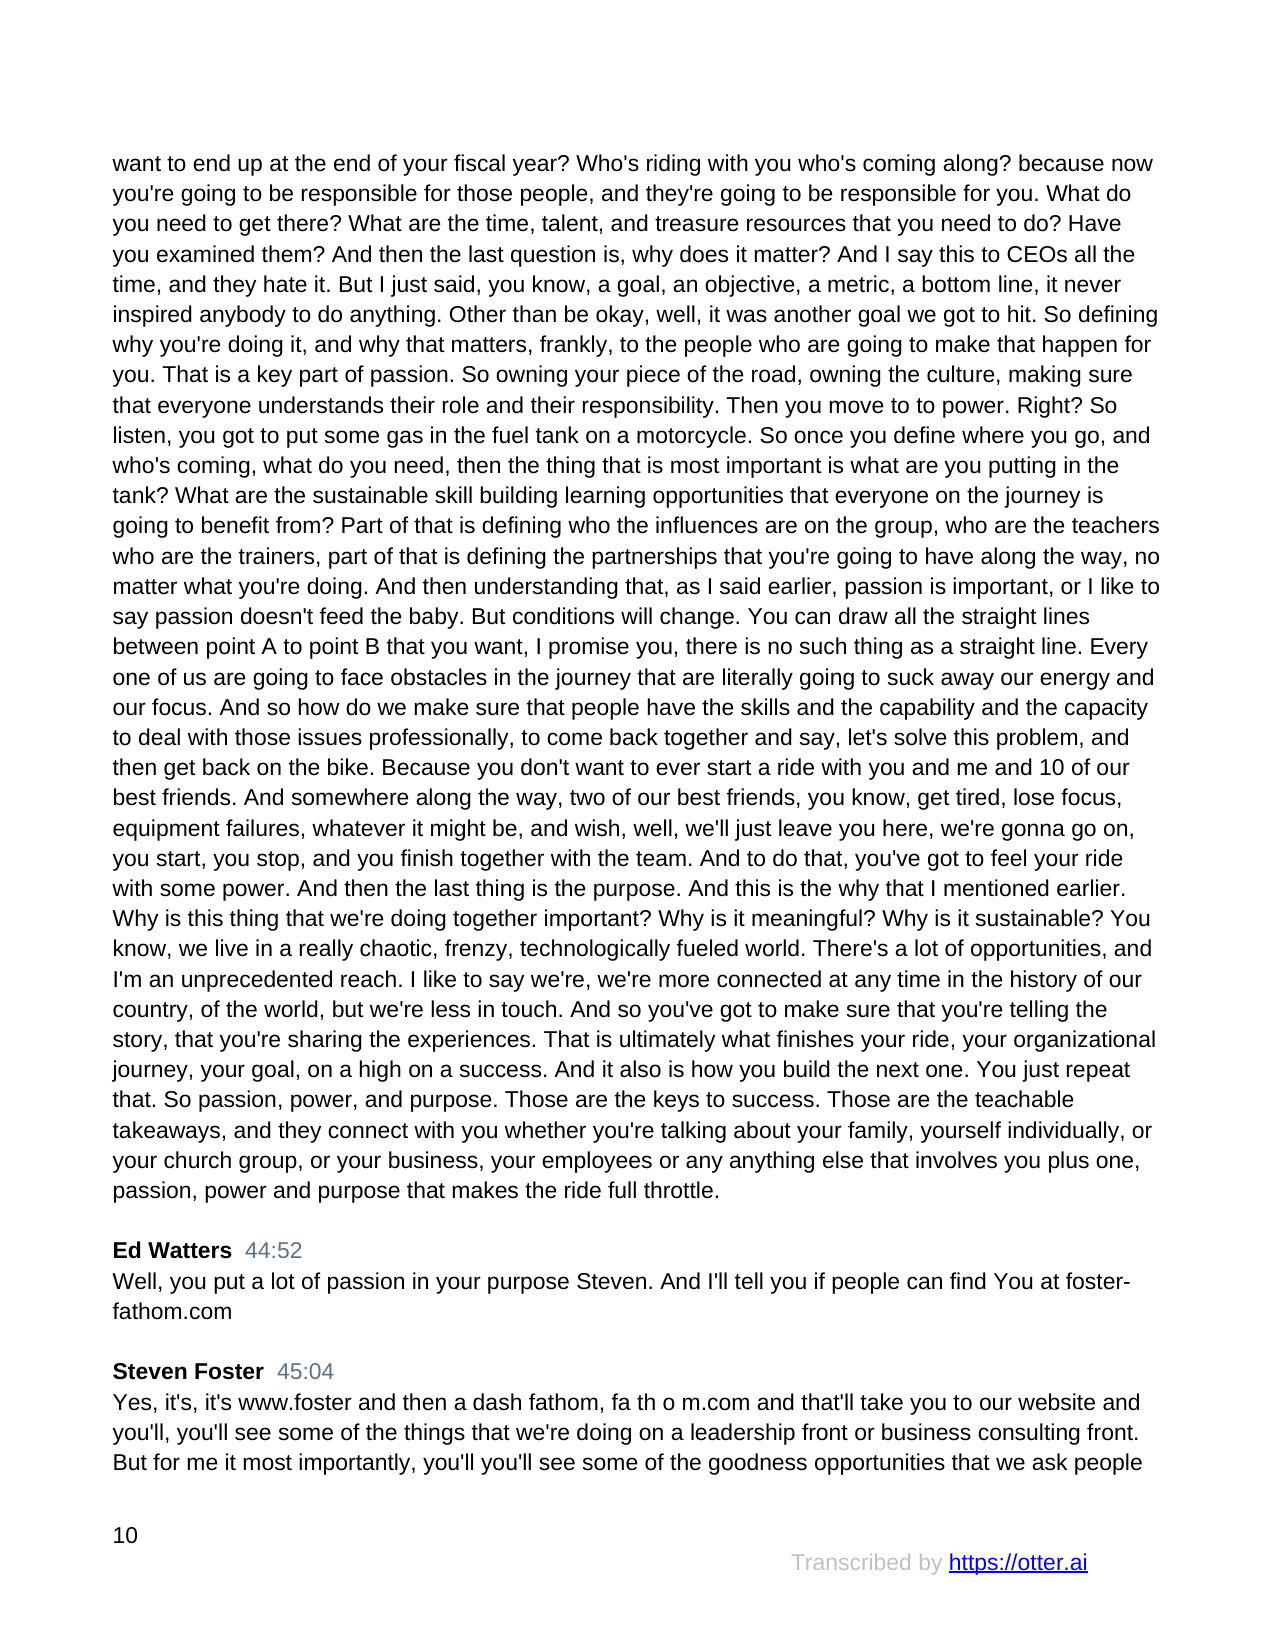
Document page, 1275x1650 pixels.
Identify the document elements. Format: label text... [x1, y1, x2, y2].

text Steven Foster 45:04 [112, 1358, 1162, 1385]
text Ed Watters 44:52 [112, 1237, 1162, 1264]
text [112, 1388, 1162, 1475]
text Well, you put a lot of passion in your purpose Steven. And I'll tell you if people can find You at foster-fathom.com [112, 1268, 1162, 1324]
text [112, 150, 1162, 1203]
